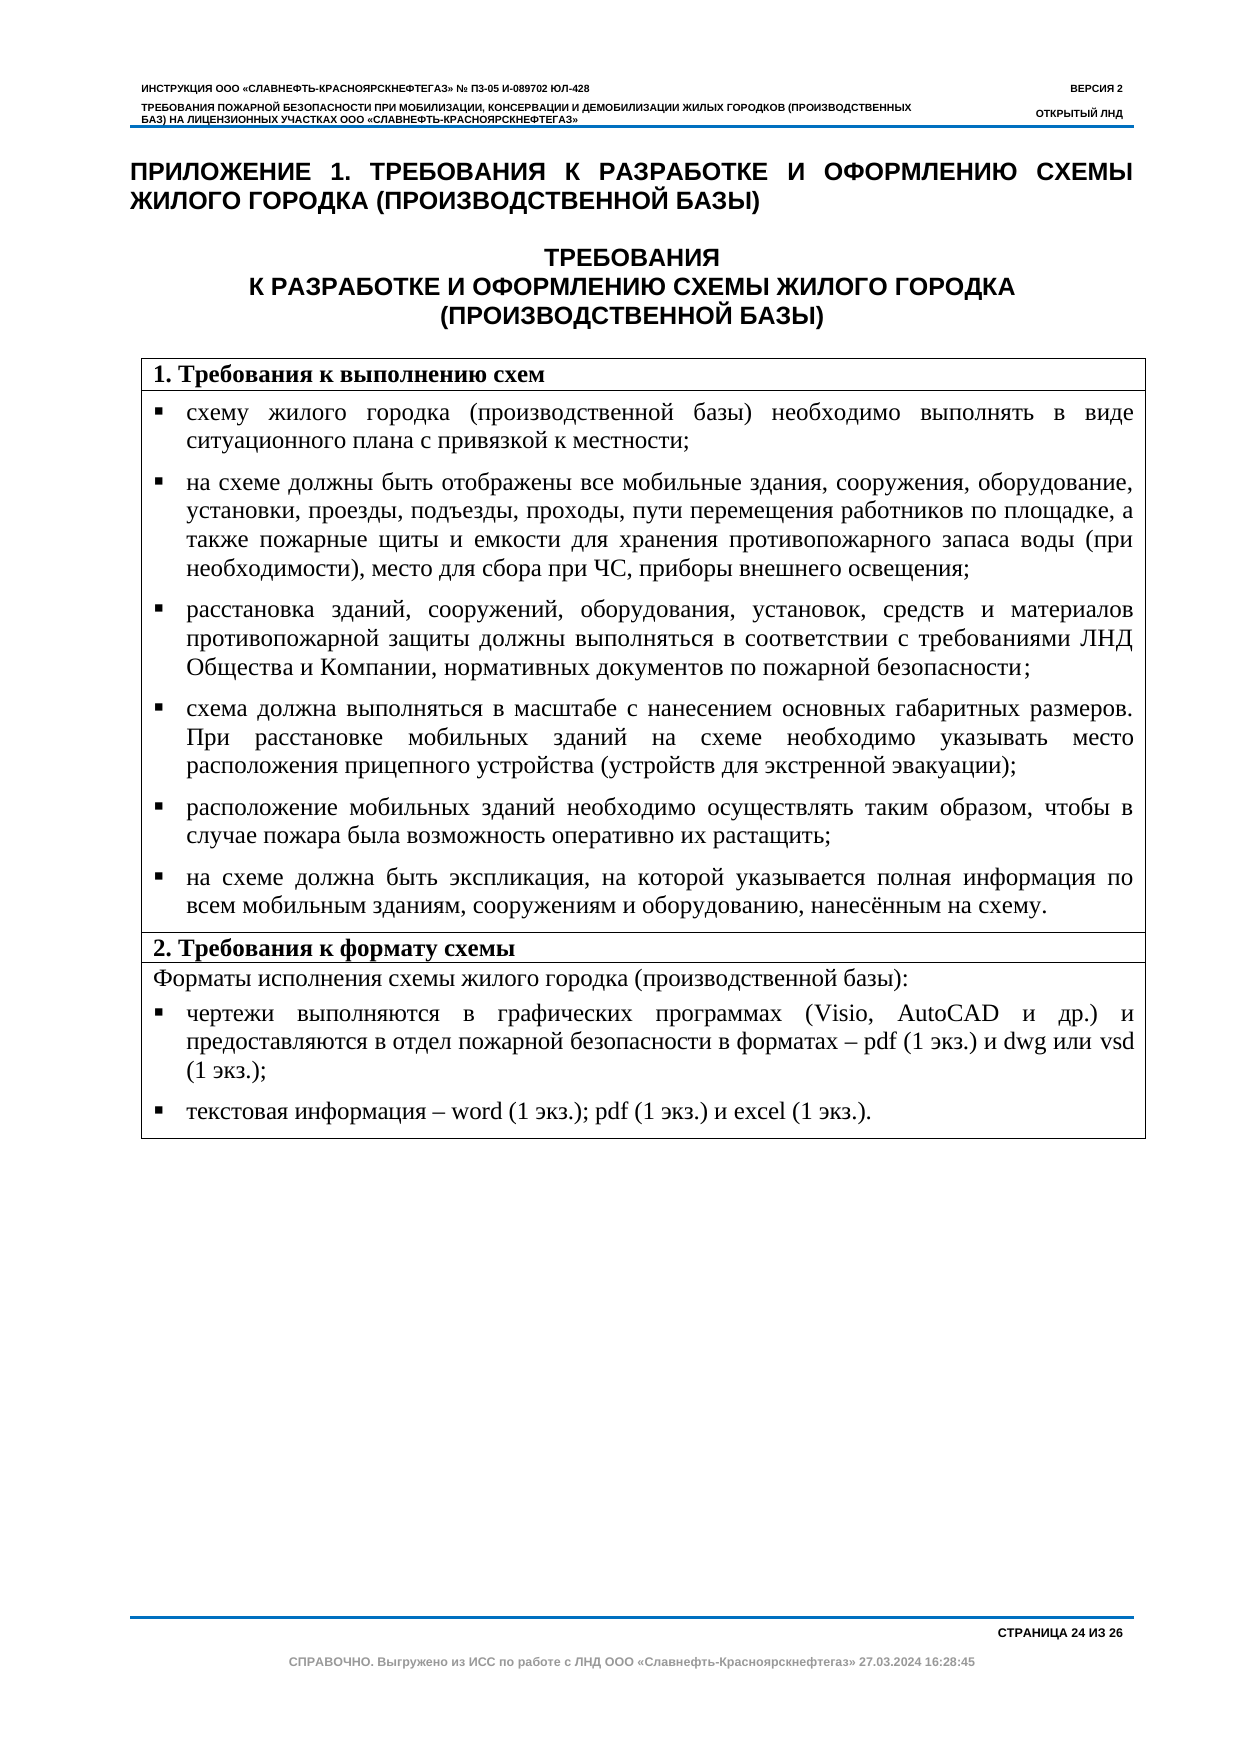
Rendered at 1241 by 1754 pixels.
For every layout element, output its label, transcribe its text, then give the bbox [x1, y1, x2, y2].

table_cell Форматы исполнения схемы жилого городка (производственной базы): чертежи выполняются в графических программах (Visio, AutoCAD и др.) и предоставляются в отдел пожарной безопасности в форматах – pdf (1 экз.) и dwg или vsd (1 экз.); текстовая информация – word (1 экз.); pdf (1 экз.) и excel (1 экз.). [142, 963, 1145, 1138]
text к РАЗРАБОТКе и офОрмлению Схемы жилого городка (ПРОИЗВОДСТВЕННОЙ БАЗЫ) [130, 272, 1134, 329]
table_header 1. Требования к выполнению схем [142, 359, 1145, 389]
table_cell схему жилого городка (производственной базы) необходимо выполнять в виде ситуационного плана с привязкой к местности; на схеме должны быть отображены все мобильные здания, сооружения, оборудование, установки, проезды, подъезды, проходы, пути перемещения работников по площадке, а также пожарные щиты и емкости для хранения противопожарного запаса воды (при необходимости), место для сбора при ЧС, приборы внешнего освещения; расстановка зданий, сооружений, оборудования, установок, средств и материалов противопожарной защиты должны выполняться в соответствии с требованиями ЛНД Общества и Компании, нормативных документов по пожарной безопасности; схема должна выполняться в масштабе с нанесением основных габаритных размеров. При расстановке мобильных зданий на схеме необходимо указывать место расположения прицепного устройства (устройств для экстренной эвакуации); расположение мобильных зданий необходимо осуществлять таким образом, чтобы в случае пожара была возможность оперативно их растащить; на схеме должна быть экспликация, на которой указывается полная информация по всем мобильным зданиям, сооружениям и оборудованию, нанесённым на схему. [142, 391, 1145, 932]
text Приложение 1. Требования к разработке и оформлению схемы жилого городка (ПРОИЗВОДСТВЕННОЙ БАЗЫ) [130, 157, 1134, 214]
table_cell 2. Требования к формату схемы [142, 933, 1145, 962]
text ТРЕБОВАНИЯ [130, 243, 1134, 272]
